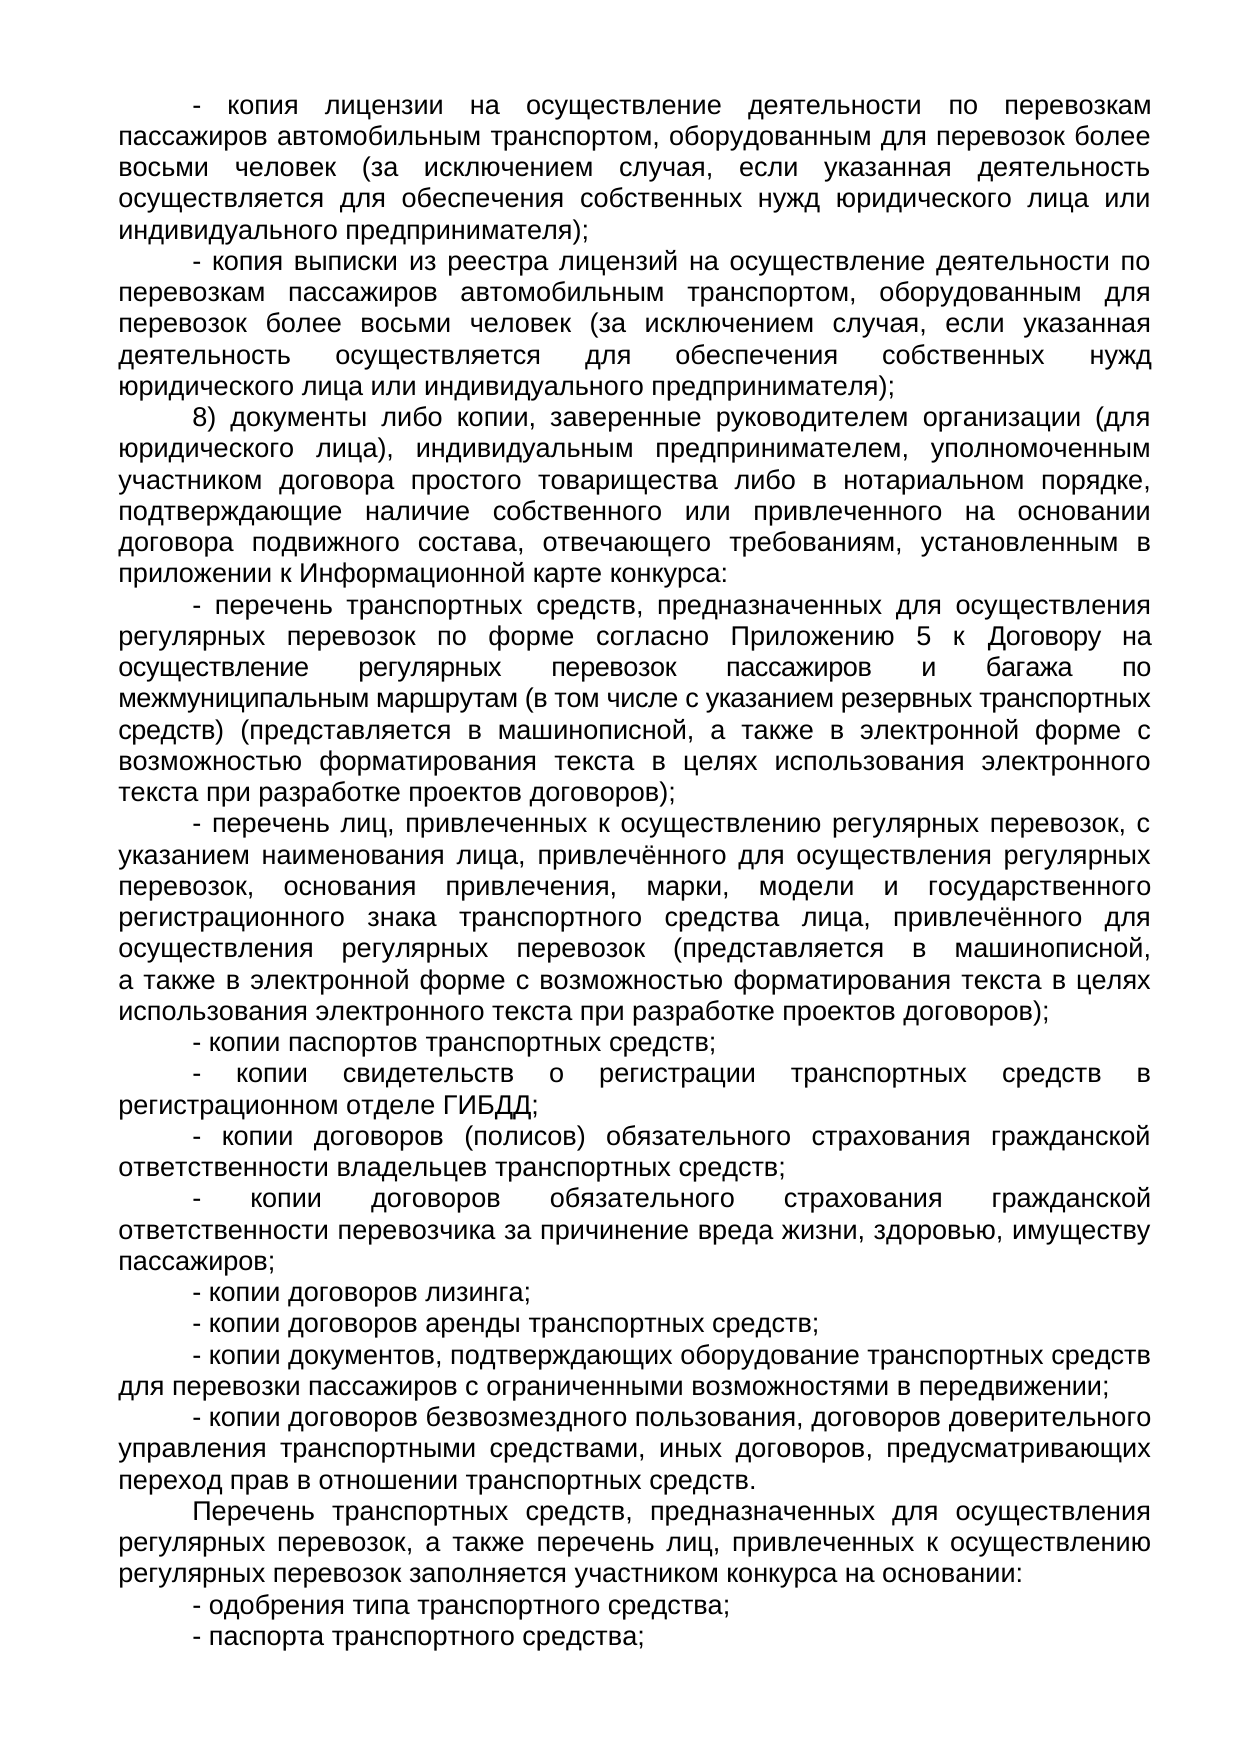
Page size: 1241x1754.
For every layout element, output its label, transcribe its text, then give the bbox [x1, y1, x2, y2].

text - копии договоров лизинга; [118, 1276, 1152, 1307]
text - паспорта транспортного средства; [118, 1620, 1152, 1651]
text - одобрения типа транспортного средства; [118, 1589, 1152, 1620]
text Перечень транспортных средств, предназначенных для осуществления регулярных перевозок, а также перечень лиц, привлеченных к осуществлению регулярных перевозок заполняется участником конкурса на основании: [118, 1495, 1152, 1589]
text - копии свидетельств о регистрации транспортных средств в регистрационном отделе ГИБДД; [118, 1057, 1152, 1120]
text - копия лицензии на осуществление деятельности по перевозкам пассажиров автомобильным транспортом, оборудованным для перевозок более восьми человек (за исключением случая, если указанная деятельность осуществляется для обеспечения собственных нужд юридического лица или индивидуального предпринимателя); [118, 89, 1152, 245]
text - копии договоров обязательного страхования гражданской ответственности перевозчика за причинение вреда жизни, здоровью, имуществу пассажиров; [118, 1182, 1152, 1276]
text - копии договоров (полисов) обязательного страхования гражданской ответственности владельцев транспортных средств; [118, 1120, 1152, 1182]
text 8) документы либо копии, заверенные руководителем организации (для юридического лица), индивидуальным предпринимателем, уполномоченным участником договора простого товарищества либо в нотариальном порядке, подтверждающие наличие собственного или привлеченного на основании договора подвижного состава, отвечающего требованиям, установленным в приложении к Информационной карте конкурса: [118, 401, 1152, 589]
text - копии паспортов транспортных средств; [118, 1026, 1152, 1057]
text - копия выписки из реестра лицензий на осуществление деятельности по перевозкам пассажиров автомобильным транспортом, оборудованным для перевозок более восьми человек (за исключением случая, если указанная деятельность осуществляется для обеспечения собственных нужд юридического лица или индивидуального предпринимателя); [118, 245, 1152, 401]
text - копии договоров безвозмездного пользования, договоров доверительного управления транспортными средствами, иных договоров, предусматривающих переход прав в отношении транспортных средств. [118, 1401, 1152, 1495]
text - перечень транспортных средств, предназначенных для осуществления регулярных перевозок по форме согласно Приложению 5 к Договору на осуществление регулярных перевозок пассажиров и багажа по межмуниципальным маршрутам (в том числе с указанием резервных транспортных средств) (представляется в машинописной, а также в электронной форме с возможностью форматирования текста в целях использования электронного текста при разработке проектов договоров); [118, 589, 1152, 807]
text - копии договоров аренды транспортных средств; [118, 1307, 1152, 1339]
text - копии документов, подтверждающих оборудование транспортных средств для перевозки пассажиров с ограниченными возможностями в передвижении; [118, 1339, 1152, 1401]
text - перечень лиц, привлеченных к осуществлению регулярных перевозок, с указанием наименования лица, привлечённого для осуществления регулярных перевозок, основания привлечения, марки, модели и государственного регистрационного знака транспортного средства лица, привлечённого для осуществления регулярных перевозок (представляется в машинописной, а также в электронной форме с возможностью форматирования текста в целях использования электронного текста при разработке проектов договоров); [118, 807, 1152, 1026]
